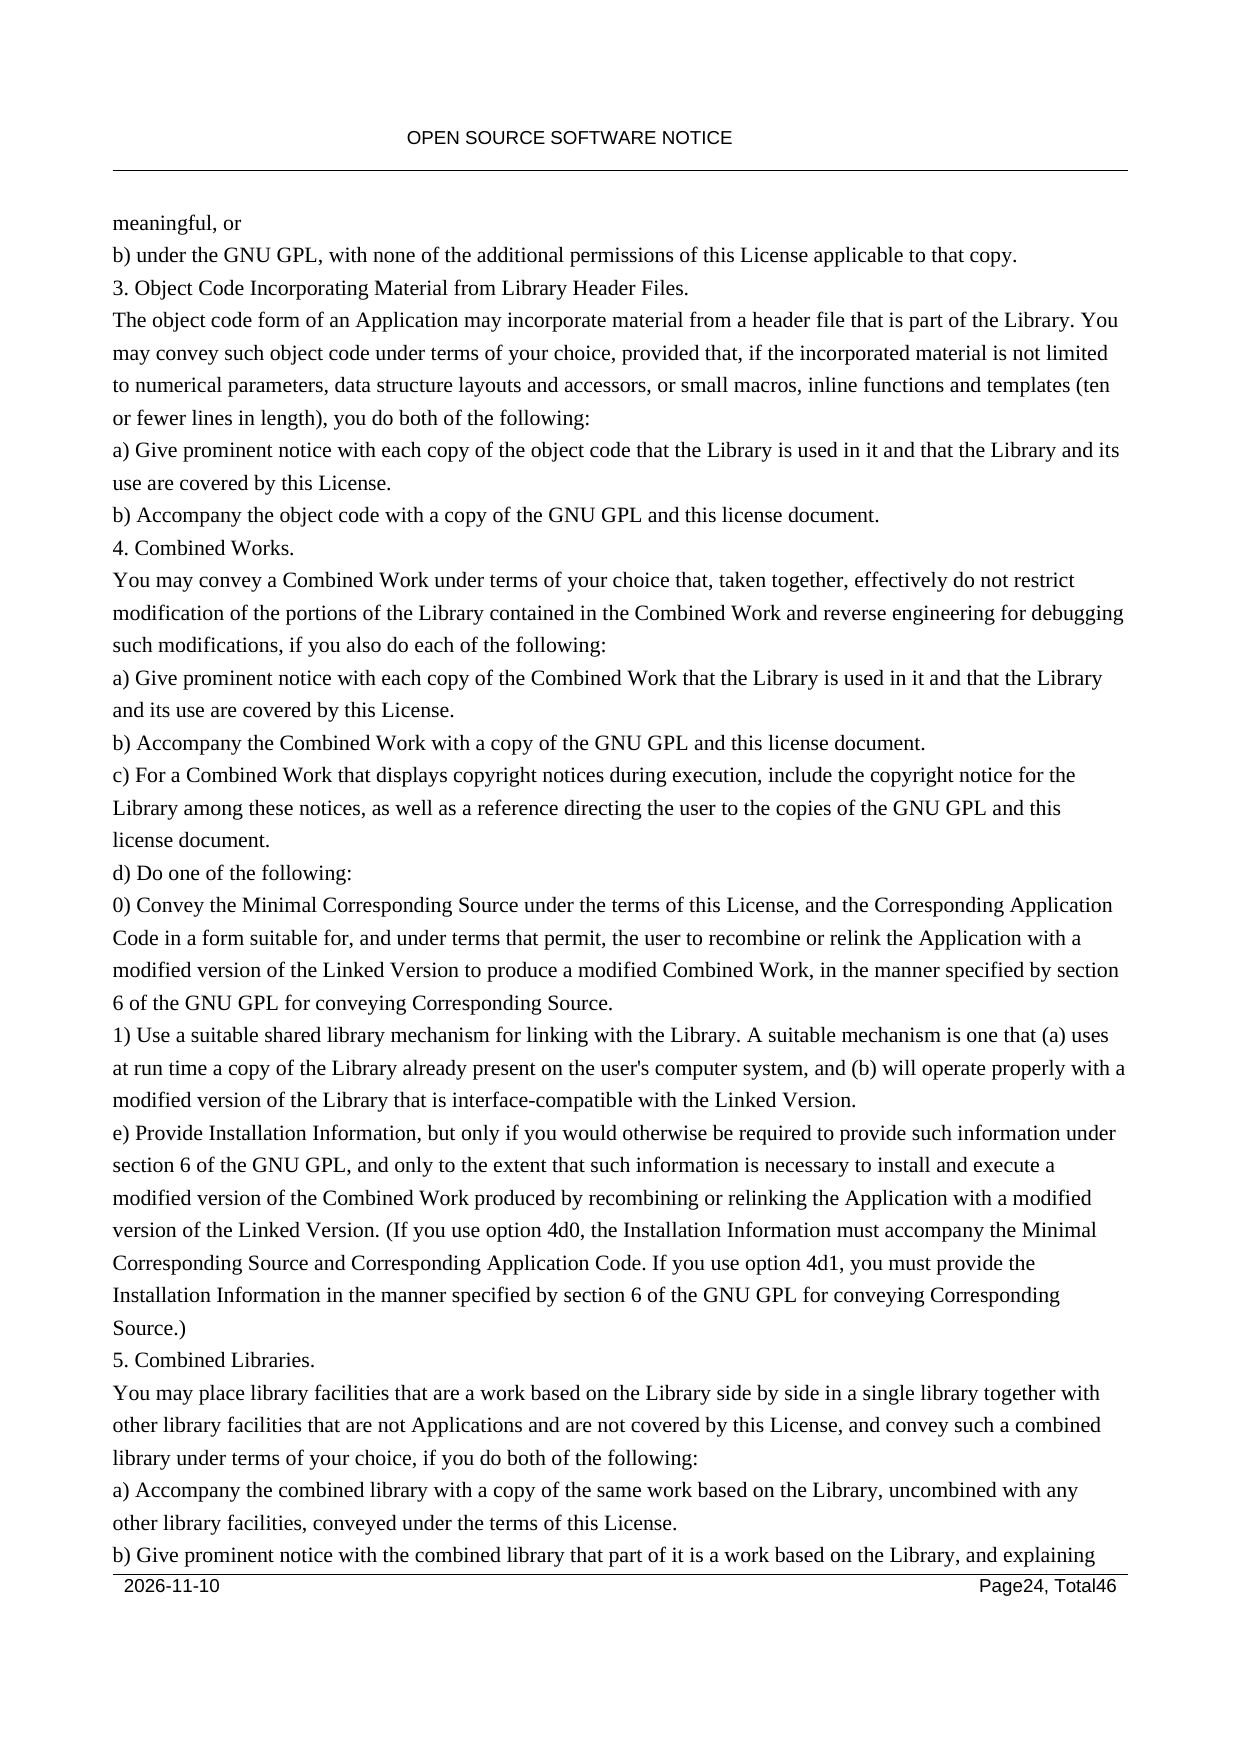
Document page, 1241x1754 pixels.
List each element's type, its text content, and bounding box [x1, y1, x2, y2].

text b) Accompany the object code with a copy of the GNU GPL and this license document. [112, 499, 1128, 531]
text d) Do one of the following: [112, 856, 1128, 889]
text The object code form of an Application may incorporate material from a header file that is part of the Library. You may convey such object code under terms of your choice, provided that, if the incorporated material is not limited to numerical parameters, data structure layouts and accessors, or small macros, inline functions and templates (ten or fewer lines in length), you do both of the following: [112, 304, 1128, 434]
text b) under the GNU GPL, with none of the additional permissions of this License applicable to that copy. [112, 239, 1128, 271]
text 0) Convey the Minimal Corresponding Source under the terms of this License, and the Corresponding Application Code in a form suitable for, and under terms that permit, the user to recombine or relink the Application with a modified version of the Linked Version to produce a modified Combined Work, in the manner specified by section 6 of the GNU GPL for conveying Corresponding Source. [112, 889, 1128, 1019]
text You may convey a Combined Work under terms of your choice that, taken together, effectively do not restrict modification of the portions of the Library contained in the Combined Work and reverse engineering for debugging such modifications, if you also do each of the following: [112, 564, 1128, 661]
text 5. Combined Libraries. [112, 1344, 1128, 1376]
text 3. Object Code Incorporating Material from Library Header Files. [112, 271, 1128, 304]
text You may place library facilities that are a work based on the Library side by side in a single library together with other library facilities that are not Applications and are not covered by this License, and convey such a combined library under terms of your choice, if you do both of the following: [112, 1376, 1128, 1474]
text a) Give prominent notice with each copy of the Combined Work that the Library is used in it and that the Library and its use are covered by this License. [112, 661, 1128, 726]
text a) Accompany the combined library with a copy of the same work based on the Library, uncombined with any other library facilities, conveyed under the terms of this License. [112, 1474, 1128, 1539]
text 4. Combined Works. [112, 531, 1128, 564]
text c) For a Combined Work that displays copyright notices during execution, include the copyright notice for the Library among these notices, as well as a reference directing the user to the copies of the GNU GPL and this license document. [112, 759, 1128, 856]
text a) Give prominent notice with each copy of the object code that the Library is used in it and that the Library and its use are covered by this License. [112, 434, 1128, 499]
text 1) Use a suitable shared library mechanism for linking with the Library. A suitable mechanism is one that (a) uses at run time a copy of the Library already present on the user's computer system, and (b) will operate properly with a modified version of the Library that is interface-compatible with the Linked Version. [112, 1019, 1128, 1116]
text b) Accompany the Combined Work with a copy of the GNU GPL and this license document. [112, 726, 1128, 759]
text e) Provide Installation Information, but only if you would otherwise be required to provide such information under section 6 of the GNU GPL, and only to the extent that such information is necessary to install and execute a modified version of the Combined Work produced by recombining or relinking the Application with a modified version of the Linked Version. (If you use option 4d0, the Installation Information must accompany the Minimal Corresponding Source and Corresponding Application Code. If you use option 4d1, you must provide the Installation Information in the manner specified by section 6 of the GNU GPL for conveying Corresponding Source.) [112, 1116, 1128, 1344]
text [112, 1539, 1128, 1571]
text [112, 206, 1128, 239]
